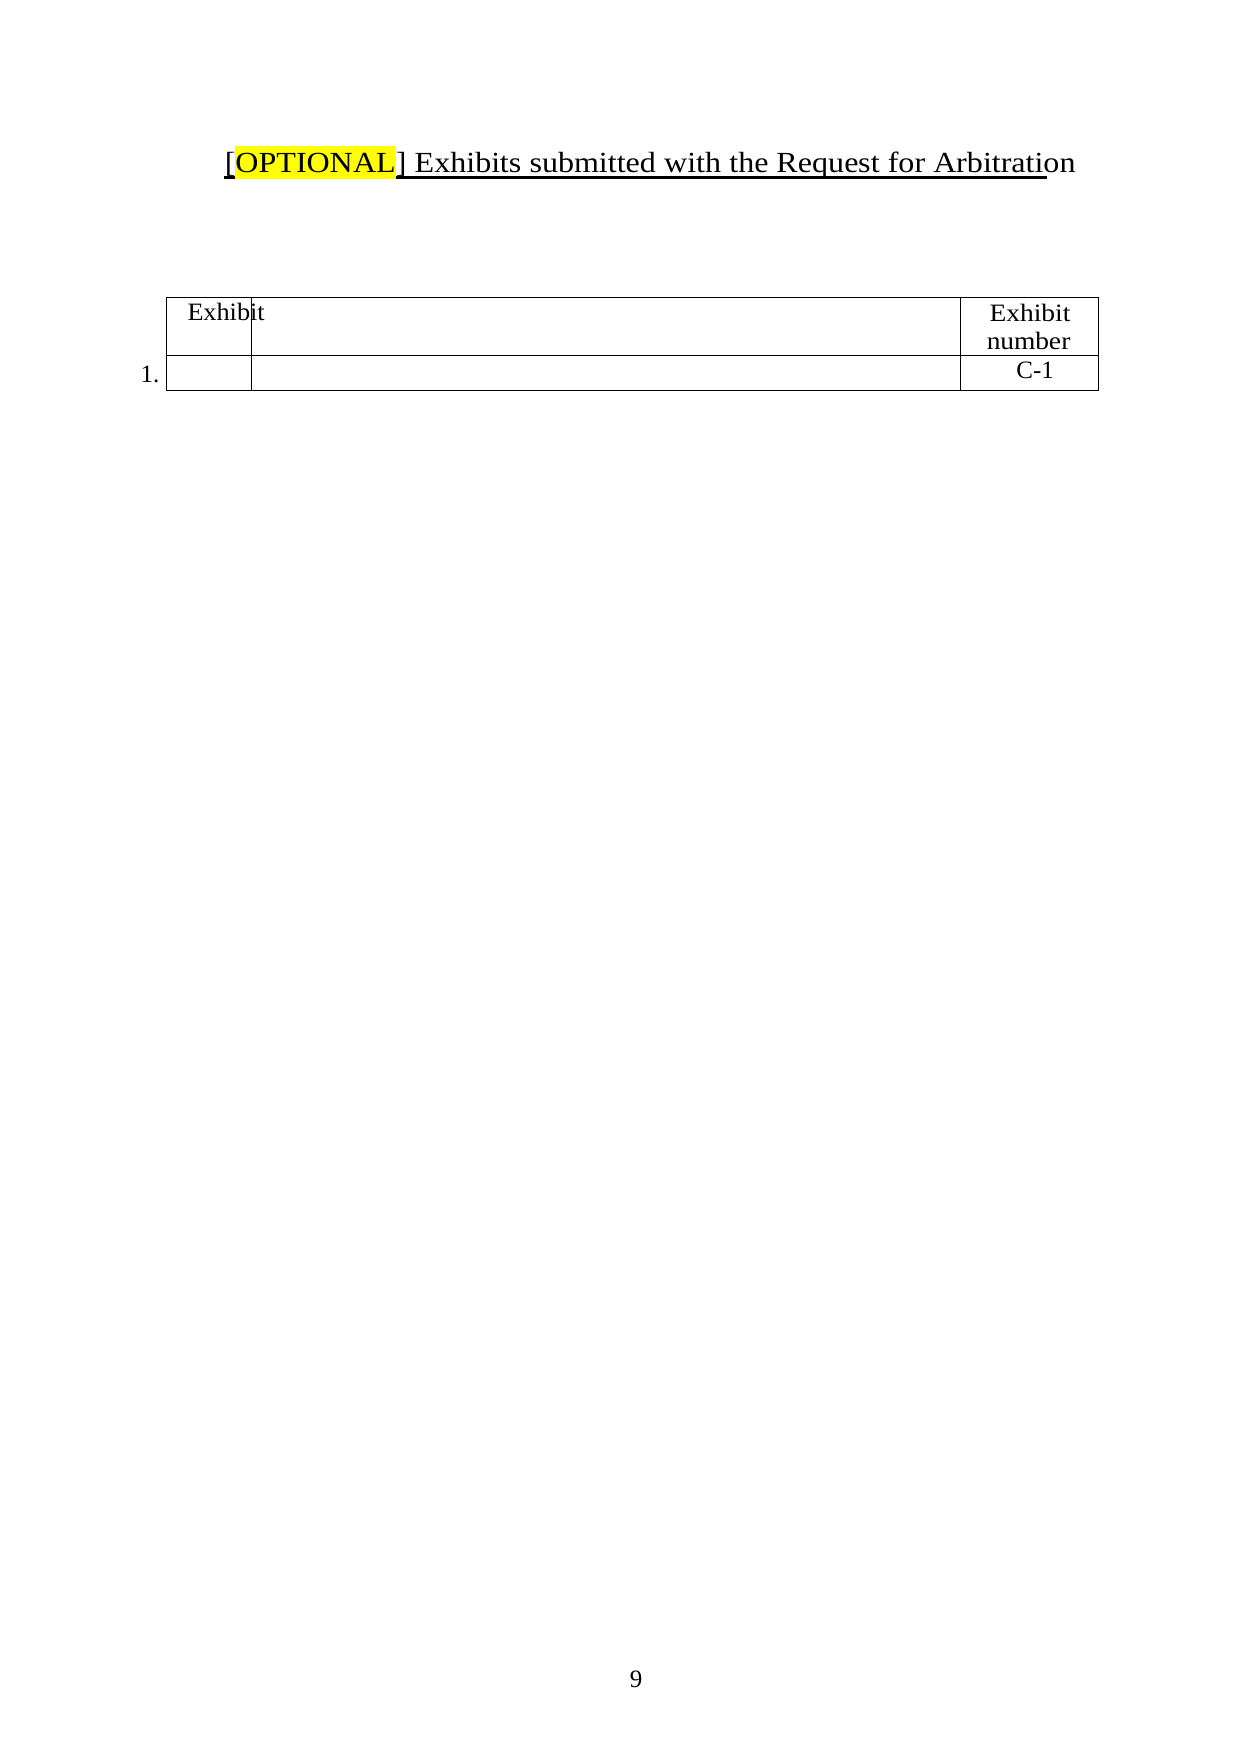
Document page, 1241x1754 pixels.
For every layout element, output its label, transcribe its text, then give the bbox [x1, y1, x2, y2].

table_header [167, 298, 251, 355]
text [OPTIONAL] Exhibits submitted with the Request for Arbitration [396, 146, 1100, 179]
table_cell [•] [252, 356, 960, 390]
table_cell 1. [167, 356, 251, 390]
table_cell C-1 [961, 356, 1098, 390]
table_header Exhibit [252, 298, 960, 355]
table_header Exhibit number [961, 298, 1098, 355]
